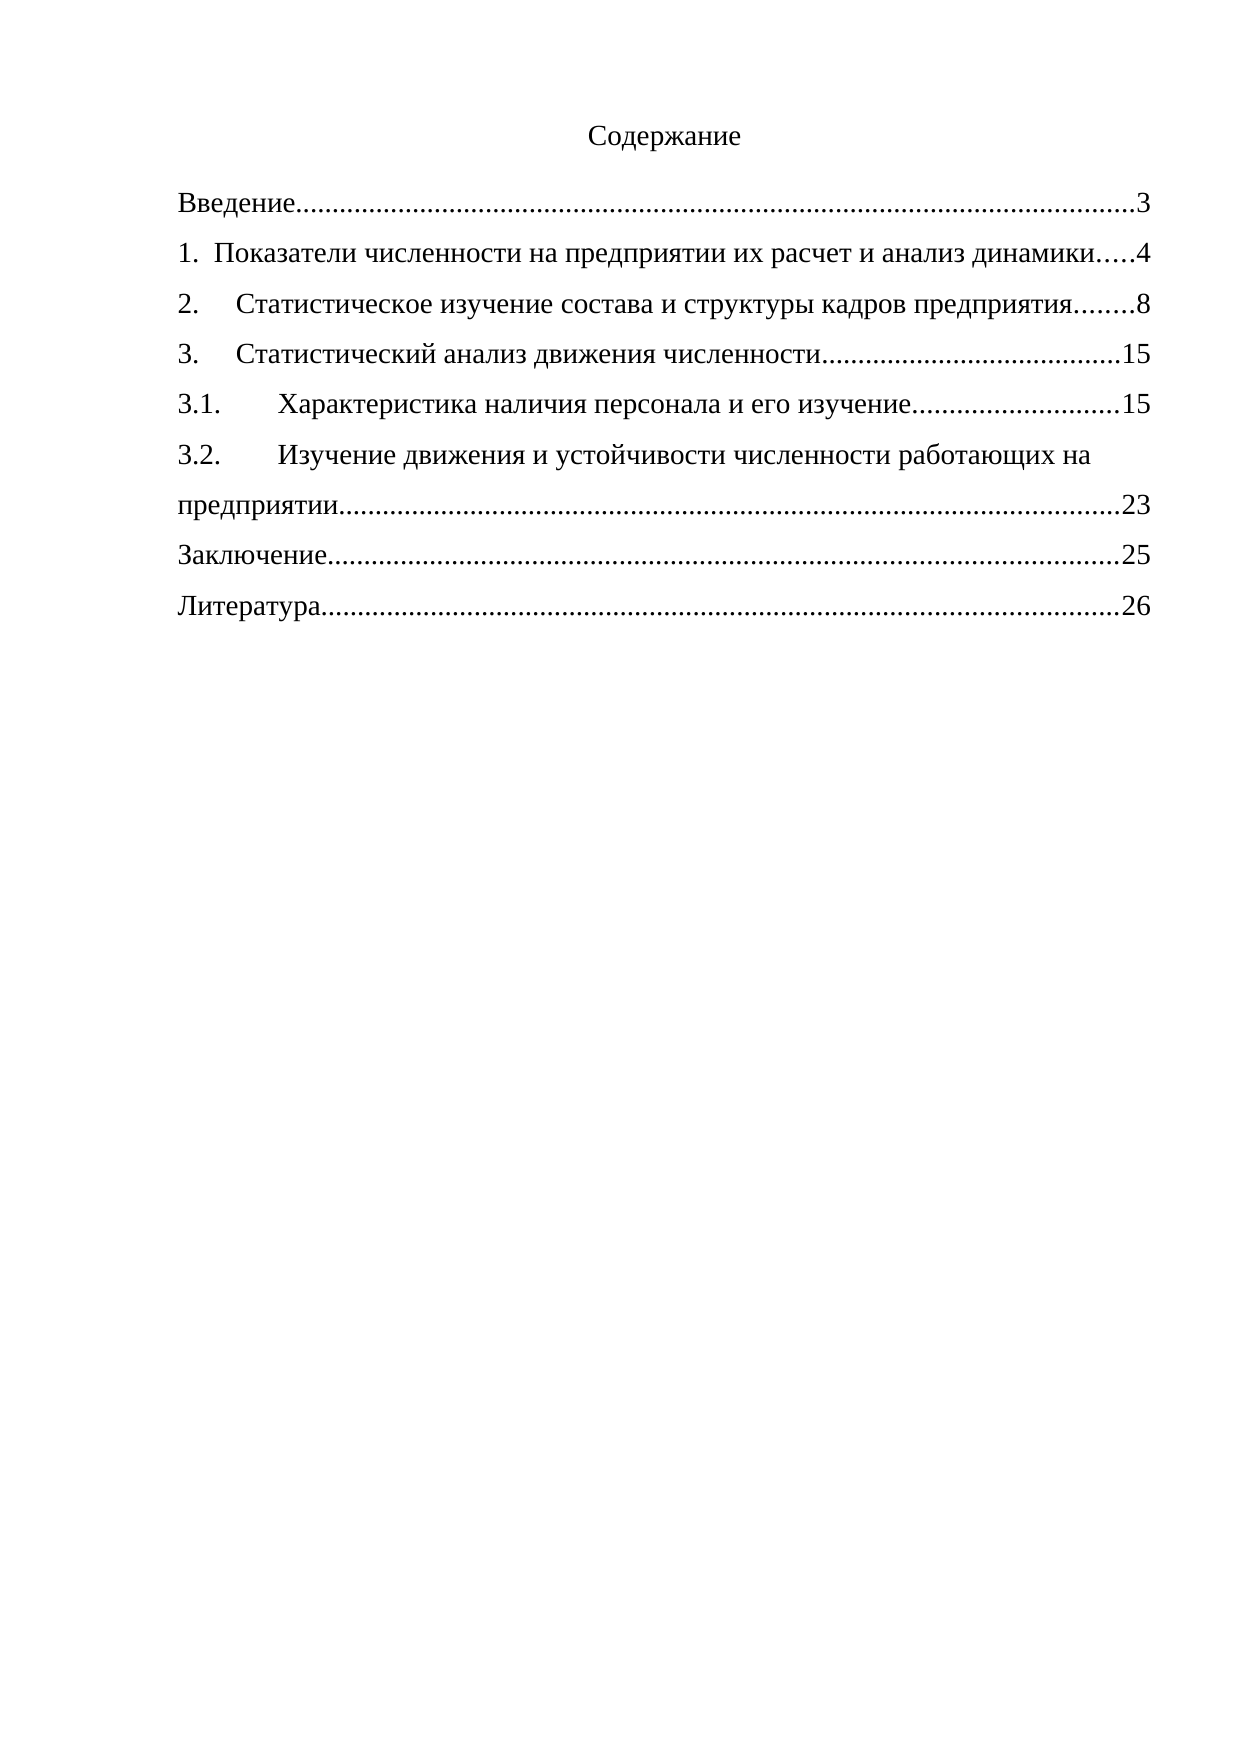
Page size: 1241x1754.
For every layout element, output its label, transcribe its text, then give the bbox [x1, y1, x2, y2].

text Литература 26 [177, 588, 1152, 621]
text Заключение 25 [177, 537, 1152, 571]
text 2. Статистическое изучение состава и структуры кадров предприятия 8 [177, 286, 1152, 319]
text 1. Показатели численности на предприятии их расчет и анализ динамики 4 [177, 236, 1152, 269]
text 3.1. Характеристика наличия персонала и его изучение 15 [177, 386, 1152, 420]
text 3.2. Изучение движения и устойчивости численности работающих на предприятии 23 [177, 437, 1152, 521]
text Введение 3 [177, 185, 1152, 219]
text 3. Статистический анализ движения численности 15 [177, 336, 1152, 370]
text Содержание [177, 118, 1152, 152]
